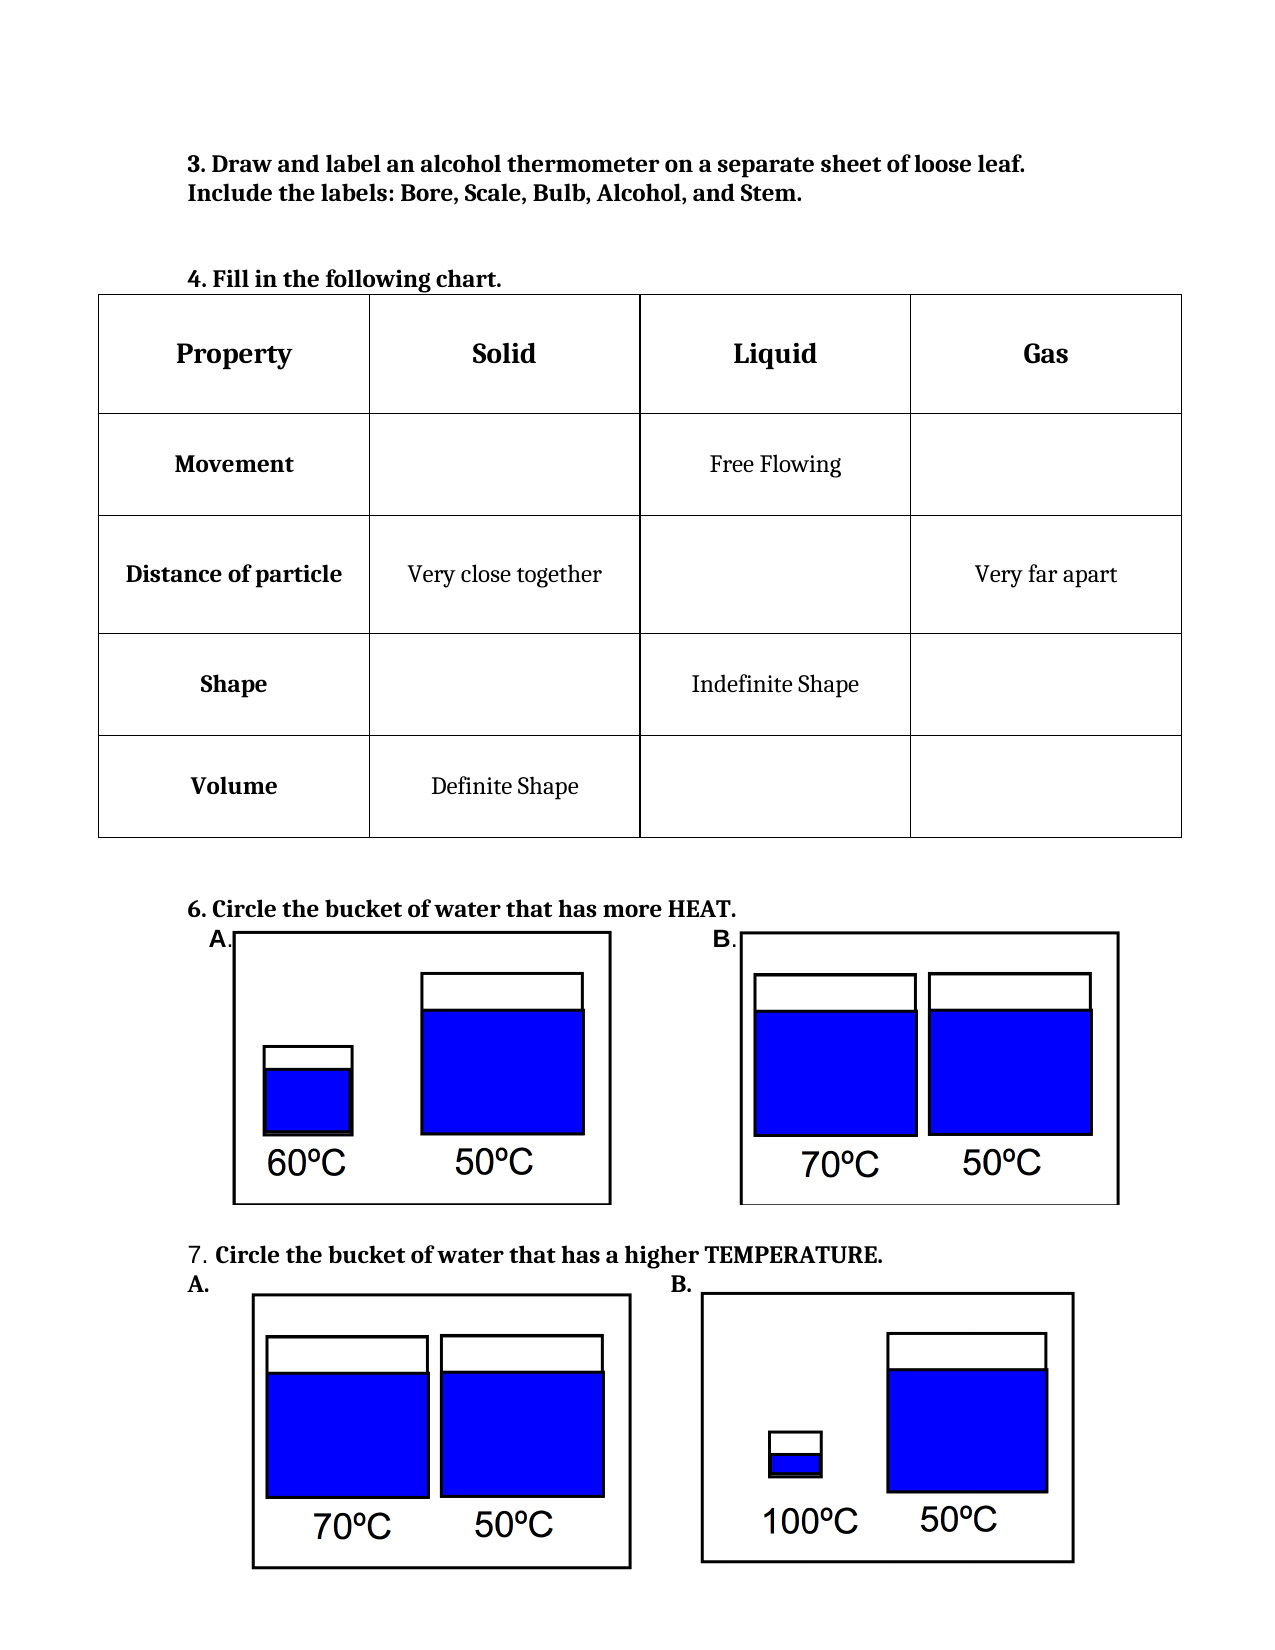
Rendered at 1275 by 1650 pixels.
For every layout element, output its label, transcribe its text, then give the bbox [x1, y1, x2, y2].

table_header Solid [370, 295, 639, 413]
text 4. Fill in the following chart. [187, 265, 1087, 294]
table_cell [641, 516, 910, 633]
table_cell Indefinite Shape [641, 634, 910, 735]
text 7. Circle the bucket of water that has a higher TEMPERATURE. [187, 1240, 1087, 1270]
table_cell [370, 414, 639, 514]
picture [168, 843, 1190, 1639]
table_cell [370, 634, 639, 735]
table_cell [911, 414, 1181, 514]
table_cell Movement [99, 414, 369, 514]
table_cell Volume [99, 736, 369, 837]
table_header Property [99, 295, 369, 413]
table_header Liquid [641, 295, 910, 413]
table_cell Free Flowing [641, 414, 910, 514]
table_cell Shape [99, 634, 369, 735]
text A. B. [187, 1270, 1087, 1298]
table_cell Very close together [370, 516, 639, 633]
table_cell Distance of particle [99, 516, 369, 633]
text 3. Draw and label an alcohol thermometer on a separate sheet of loose leaf. Include the labels: Bore, Scale, Bulb, Alcohol, and Stem. [187, 150, 1087, 207]
table_cell Very far apart [911, 516, 1181, 633]
table_cell [911, 634, 1181, 735]
table_cell Definite Shape [370, 736, 639, 837]
text A. B. [187, 924, 1087, 953]
text 6. Circle the bucket of water that has more HEAT. [187, 895, 1087, 924]
table_cell [911, 736, 1181, 837]
table_cell [641, 736, 910, 837]
table_header Gas [911, 295, 1181, 413]
